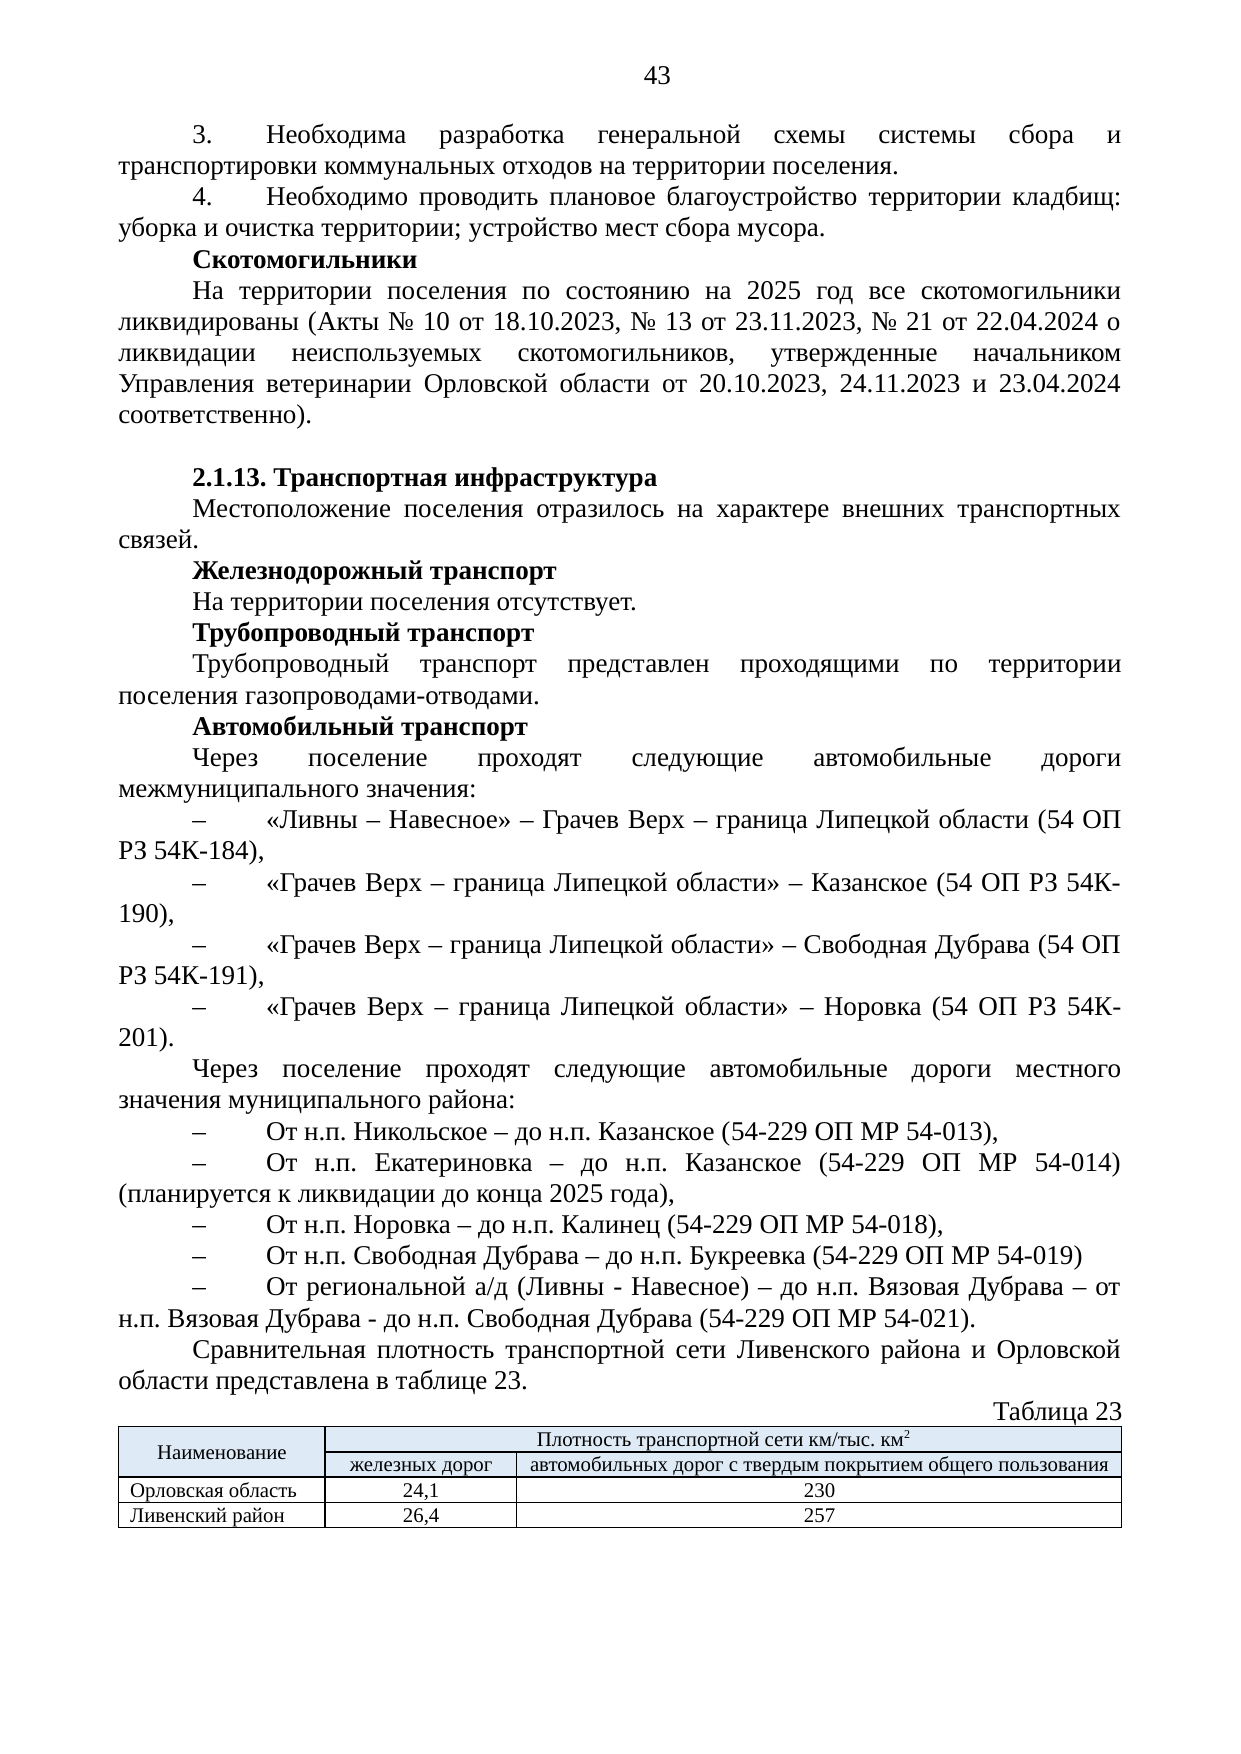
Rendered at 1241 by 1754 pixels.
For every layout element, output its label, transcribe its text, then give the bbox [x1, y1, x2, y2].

list «Грачев Верх – граница Липецкой области» – Казанское (54 ОП РЗ 54К-190), [118, 866, 1122, 928]
text Сравнительная плотность транспортной сети Ливенского района и Орловской области представлена в таблице 23. [118, 1333, 1122, 1395]
table_cell Ливенский район [119, 1503, 324, 1527]
text ‒ От н.п. Никольское – до н.п. Казанское (54-229 ОП МР 54-013), [118, 1115, 1122, 1146]
table_cell Орловская область [119, 1478, 324, 1502]
text Трубопроводный транспорт представлен проходящими по территории поселения газопроводами-отводами. [118, 648, 1122, 710]
list От н.п. Норовка – до н.п. Калинец (54-229 ОП МР 54-018), [118, 1208, 1122, 1239]
table_header Наименование [119, 1427, 324, 1476]
subtitle Скотомогильники [118, 243, 1122, 274]
text На территории поселения отсутствует. [118, 585, 1122, 616]
table_cell железных дорог [326, 1453, 516, 1476]
table_cell автомобильных дорог с твердым покрытием общего пользования [517, 1453, 1121, 1476]
list «Грачев Верх ‒ граница Липецкой области» ‒ Норовка (54 ОП РЗ 54К-201). [118, 990, 1122, 1052]
text Таблица 23 [118, 1395, 1122, 1426]
list От н.п. Свободная Дубрава – до н.п. Букреевка (54-229 ОП МР 54-019) [118, 1239, 1122, 1271]
text На территории поселения по состоянию на 2025 год все скотомогильники ликвидированы (Акты № 10 от 18.10.2023, № 13 от 23.11.2023, № 21 от 22.04.2024 о ликвидации неиспользуемых скотомогильников, утвержденные начальником Управления ветеринарии Орловской области от 20.10.2023, 24.11.2023 и 23.04.2024 соответственно). [118, 274, 1122, 429]
text Через поселение проходят следующие автомобильные дороги межмуниципального значения: [118, 741, 1122, 803]
subtitle Железнодорожный транспорт [118, 554, 1122, 585]
subtitle Трубопроводный транспорт [118, 616, 1122, 648]
list Необходимо проводить плановое благоустройство территории кладбищ: уборка и очистка территории; устройство мест сбора мусора. [118, 180, 1122, 243]
table_header Плотность транспортной сети км/тыс. км2 [326, 1427, 1121, 1451]
table_cell 230 [517, 1478, 1121, 1502]
table_cell 24,1 [326, 1478, 516, 1502]
list «Ливны – Навесное» ‒ Грачев Верх ‒ граница Липецкой области (54 ОП РЗ 54К-184), [118, 803, 1122, 866]
table_cell 26,4 [326, 1503, 516, 1527]
subtitle Автомобильный транспорт [118, 710, 1122, 741]
list От региональной а/д (Ливны - Навесное) – до н.п. Вязовая Дубрава – от н.п. Вязовая Дубрава - до н.п. Свободная Дубрава (54-229 ОП МР 54-021). [118, 1271, 1122, 1333]
table_cell 257 [517, 1503, 1121, 1527]
text Местоположение поселения отразилось на характере внешних транспортных связей. [118, 492, 1122, 554]
list «Грачев Верх – граница Липецкой области» – Свободная Дубрава (54 ОП РЗ 54К-191), [118, 928, 1122, 990]
list От н.п. Екатериновка – до н.п. Казанское (54-229 ОП МР 54-014) (планируется к ликвидации до конца 2025 года), [118, 1146, 1122, 1208]
list Необходима разработка генеральной схемы системы сбора и транспортировки коммунальных отходов на территории поселения. [118, 118, 1122, 180]
text Через поселение проходят следующие автомобильные дороги местного значения муниципального района: [118, 1052, 1122, 1115]
subtitle 2.1.13. Транспортная инфраструктура [118, 461, 1122, 492]
